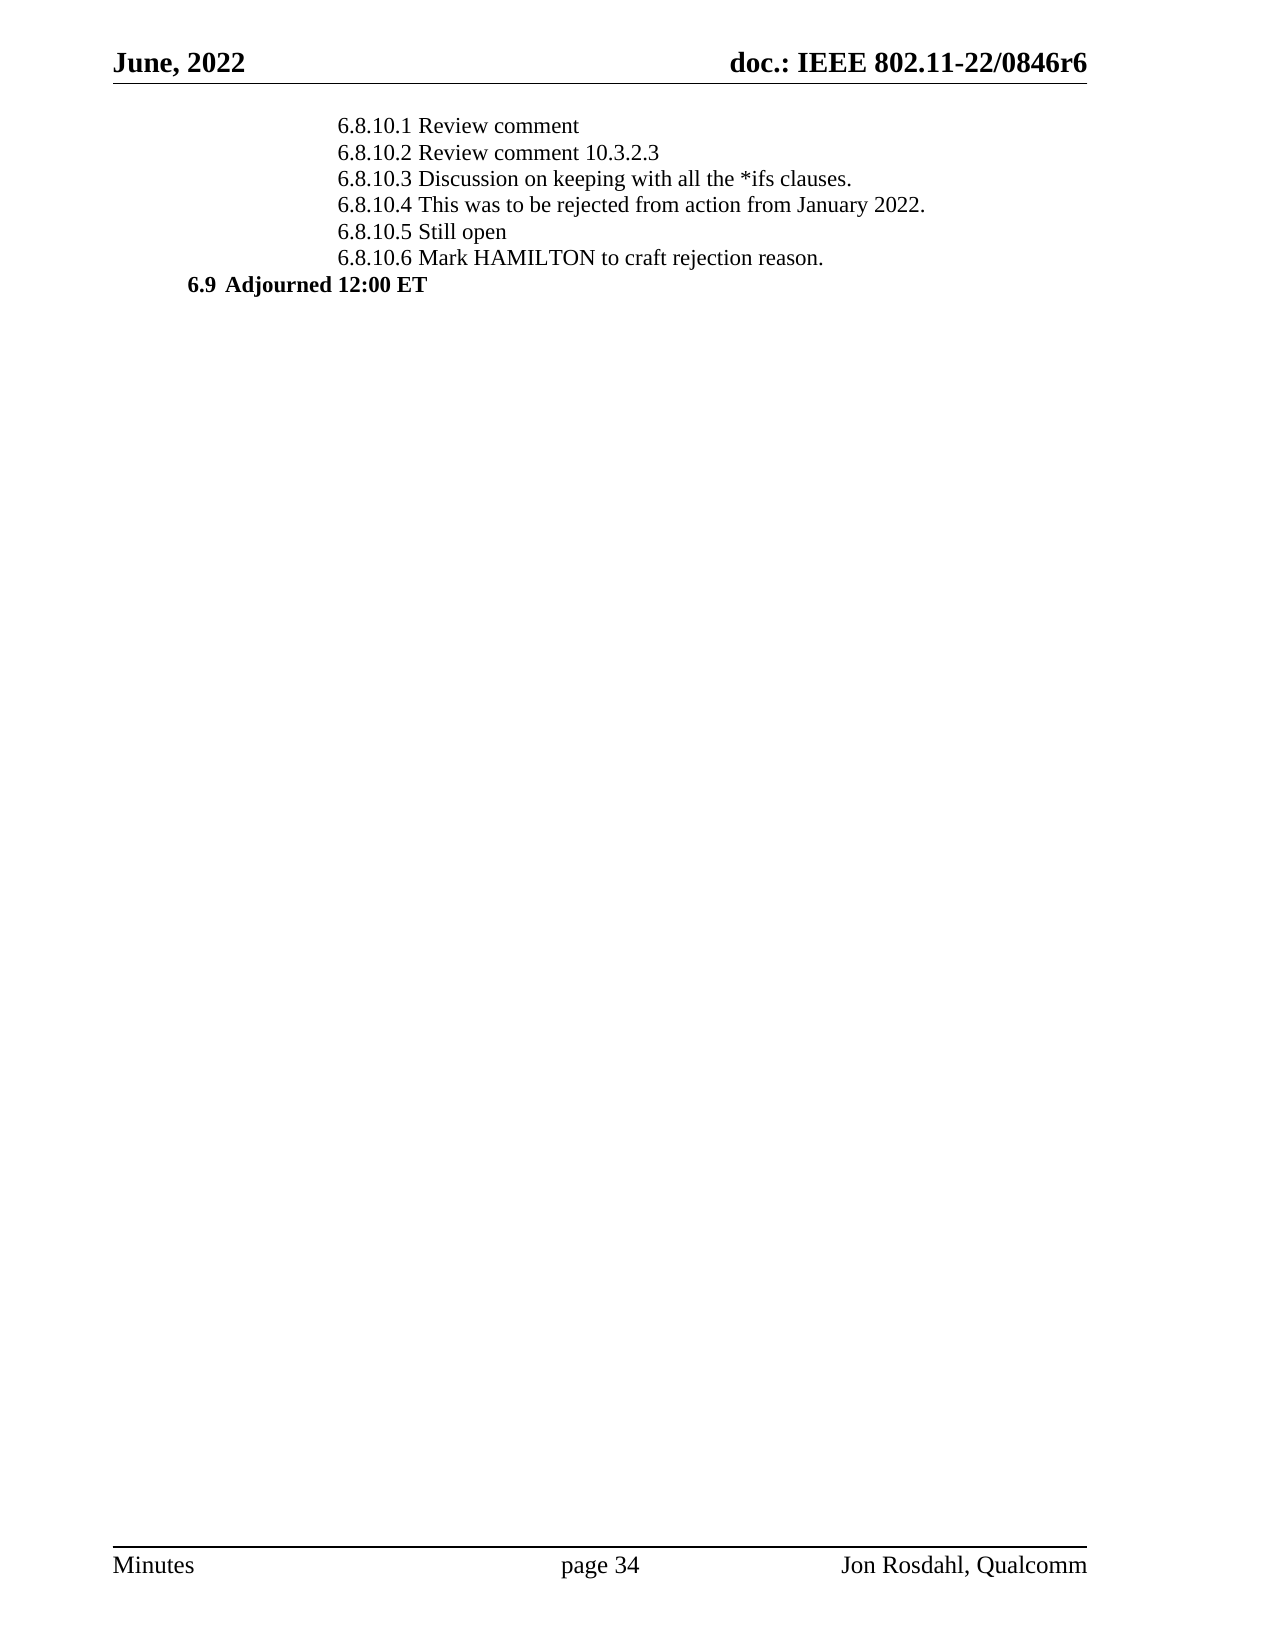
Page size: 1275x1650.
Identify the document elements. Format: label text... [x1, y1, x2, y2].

list Review comment 10.3.2.3 [337, 139, 1087, 165]
list Discussion on keeping with all the *ifs clauses. [337, 165, 1087, 192]
list Mark HAMILTON to craft rejection reason. [337, 244, 1087, 271]
list Adjourned 12:00 ET [187, 271, 1087, 297]
list Review comment [337, 112, 1087, 139]
list This was to be rejected from action from January 2022. [337, 192, 1087, 218]
list Still open [337, 218, 1087, 244]
